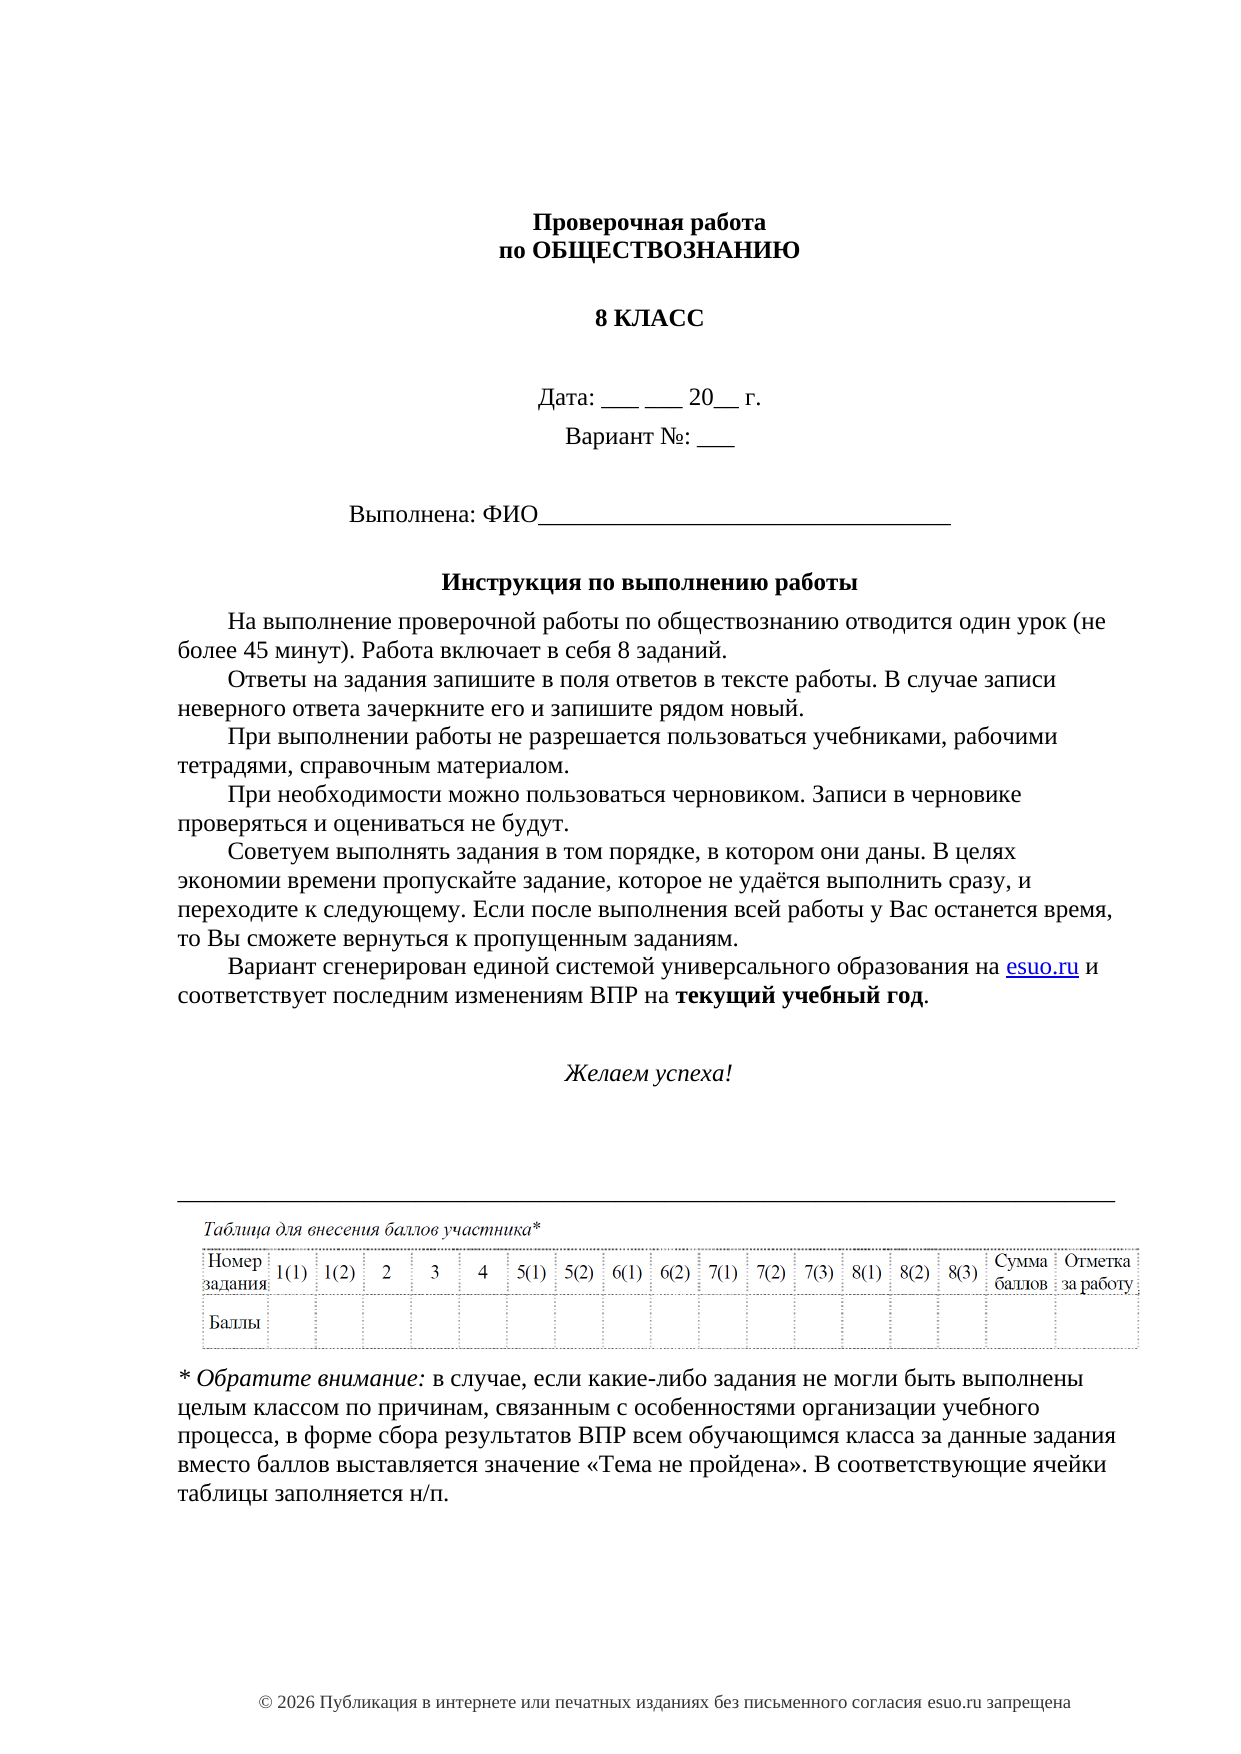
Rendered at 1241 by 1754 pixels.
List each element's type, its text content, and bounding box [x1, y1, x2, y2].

text 8 КЛАСС [177, 275, 1122, 332]
text Желаем успеха! [177, 1058, 1122, 1087]
text Вариант №: ___ [177, 421, 1122, 450]
text Выполнена: ФИО_________________________________ [177, 499, 1122, 528]
picture [196, 1215, 1142, 1353]
text На выполнение проверочной работы по обществознанию отводится один урок (не более 45 минут). Работа включает в себя 8 заданий. Ответы на задания запишите в поля ответов в тексте работы. В случае записи неверного ответа зачеркните его и запишите рядом новый. При выполнении работы не разрешается пользоваться учебниками, рабочими тетрадями, справочным материалом. При необходимости можно пользоваться черновиком. Записи в черновике проверяться и оцениваться не будут. Советуем выполнять задания в том порядке, в котором они даны. В целях экономии времени пропускайте задание, которое не удаётся выполнить сразу, и переходите к следующему. Если после выполнения всей работы у Вас останется время, то Вы сможете вернуться к пропущенным заданиям. Вариант сгенерирован единой системой универсального образования на esuo.ru и соответствует последним изменениям ВПР на текущий учебный год. [177, 606, 1122, 1009]
text Проверочная работа по ОБЩЕСТВОЗНАНИЮ [177, 207, 1122, 264]
text Дата: ___ ___ 20__ г. [177, 382, 1122, 411]
text ___________________________________________________________________________ [177, 1176, 1122, 1205]
text * Обратите внимание: в случае, если какие-либо задания не могли быть выполнены целым классом по причинам, связанным с особенностями организации учебного процесса, в форме сбора результатов ВПР всем обучающимся класса за данные задания вместо баллов выставляется значение «Тема не пройдена». В соответствующие ячейки таблицы заполняется н/п. [177, 1363, 1122, 1507]
text Инструкция по выполнению работы [177, 538, 1122, 596]
